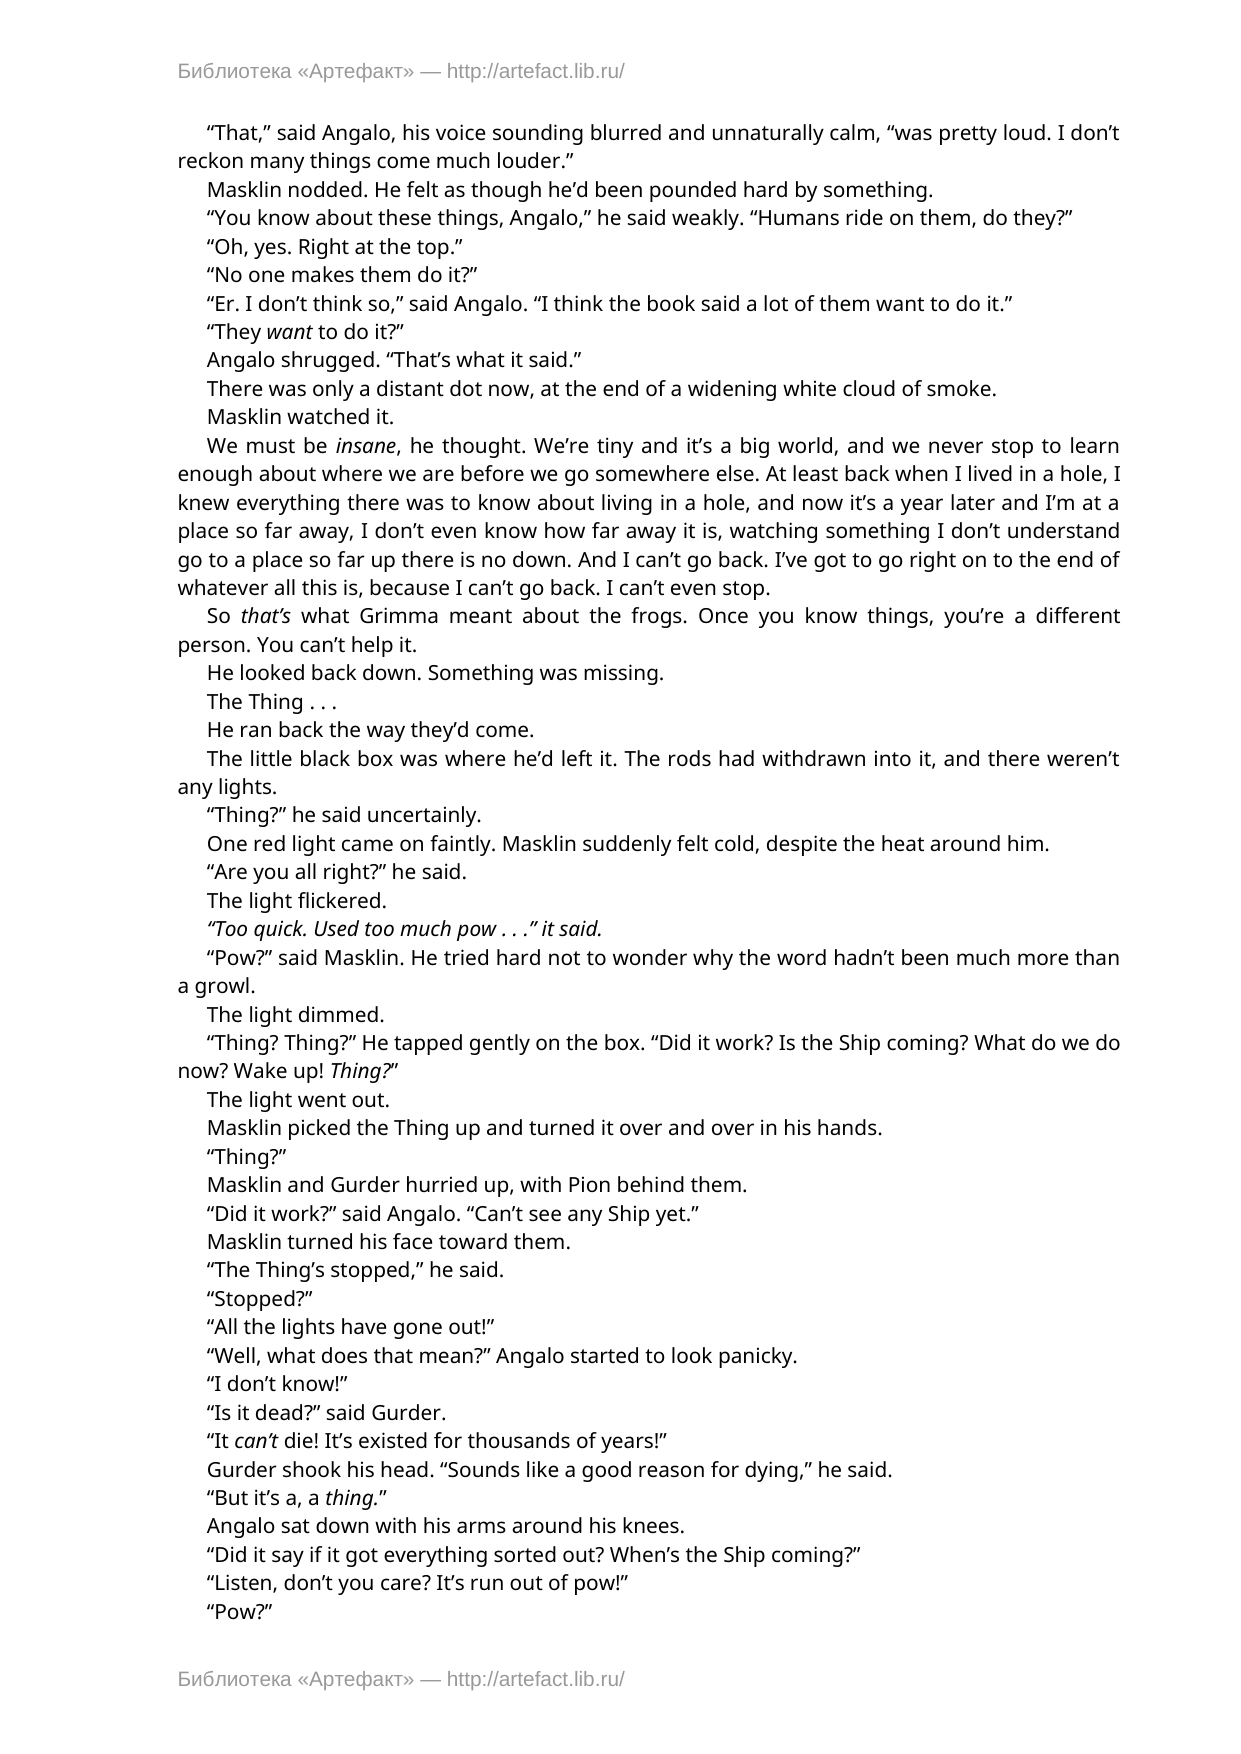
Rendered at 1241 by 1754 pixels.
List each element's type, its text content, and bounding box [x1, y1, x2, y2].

text The light dimmed. [177, 1000, 1122, 1028]
text “You know about these things, Angalo,” he said weakly. “Humans ride on them, do they?” [177, 203, 1122, 232]
text So that’s what Grimma meant about the frogs. Once you know things, you’re a different person. You can’t help it. [177, 602, 1122, 658]
text The little black box was where he’d left it. The rods had withdrawn into it, and there weren’t any lights. [177, 744, 1122, 801]
text “All the lights have gone out!” [177, 1312, 1122, 1341]
text “Listen, don’t you care? It’s run out of pow!” [177, 1568, 1122, 1597]
text Masklin nodded. He felt as though he’d been pounded hard by something. [177, 175, 1122, 203]
text “Pow?” [177, 1597, 1122, 1625]
text “Are you all right?” he said. [177, 857, 1122, 886]
text The Thing . . . [177, 687, 1122, 715]
text “I don’t know!” [177, 1369, 1122, 1398]
text “Did it work?” said Angalo. “Can’t see any Ship yet.” [177, 1199, 1122, 1227]
text “Er. I don’t think so,” said Angalo. “I think the book said a lot of them want to do it.” [177, 289, 1122, 317]
text “Thing?” he said uncertainly. [177, 801, 1122, 829]
text Masklin and Gurder hurried up, with Pion behind them. [177, 1170, 1122, 1199]
text Masklin turned his face toward them. [177, 1227, 1122, 1256]
text We must be insane, he thought. We’re tiny and it’s a big world, and we never stop to learn enough about where we are before we go somewhere else. At least back when I lived in a hole, I knew everything there was to know about living in a hole, and now it’s a year later and I’m at a place so far away, I don’t even know how far away it is, watching something I don’t understand go to a place so far up there is no down. And I can’t go back. I’ve got to go right on to the end of whatever all this is, because I can’t go back. I can’t even stop. [177, 431, 1122, 602]
text Gurder shook his head. “Sounds like a good reason for dying,” he said. [177, 1455, 1122, 1483]
text “Well, what does that mean?” Angalo started to look panicky. [177, 1341, 1122, 1369]
text One red light came on faintly. Masklin suddenly felt cold, despite the heat around him. [177, 829, 1122, 857]
text “But it’s a, a thing.” [177, 1483, 1122, 1512]
text “It can’t die! It’s existed for thousands of years!” [177, 1426, 1122, 1455]
text The light flickered. [177, 886, 1122, 914]
text “Did it say if it got everything sorted out? When’s the Ship coming?” [177, 1540, 1122, 1568]
text He ran back the way they’d come. [177, 715, 1122, 744]
text He looked back down. Something was missing. [177, 658, 1122, 687]
text “That,” said Angalo, his voice sounding blurred and unnaturally calm, “was pretty loud. I don’t reckon many things come much louder.” [177, 118, 1122, 175]
text “The Thing’s stopped,” he said. [177, 1256, 1122, 1284]
text “Stopped?” [177, 1284, 1122, 1312]
text Masklin watched it. [177, 402, 1122, 431]
text Angalo shrugged. “That’s what it said.” [177, 346, 1122, 374]
text “Is it dead?” said Gurder. [177, 1398, 1122, 1426]
text “No one makes them do it?” [177, 260, 1122, 289]
text “They want to do it?” [177, 317, 1122, 346]
text “Too quick. Used too much pow . . .” it said. [177, 914, 1122, 943]
text “Thing?” [177, 1142, 1122, 1170]
text There was only a distant dot now, at the end of a widening white cloud of smoke. [177, 374, 1122, 402]
text “Pow?” said Masklin. He tried hard not to wonder why the word hadn’t been much more than a growl. [177, 943, 1122, 1000]
text “Thing? Thing?” He tapped gently on the box. “Did it work? Is the Ship coming? What do we do now? Wake up! Thing?” [177, 1028, 1122, 1085]
text “Oh, yes. Right at the top.” [177, 232, 1122, 260]
text Masklin picked the Thing up and turned it over and over in his hands. [177, 1113, 1122, 1142]
text The light went out. [177, 1085, 1122, 1113]
text Angalo sat down with his arms around his knees. [177, 1512, 1122, 1540]
